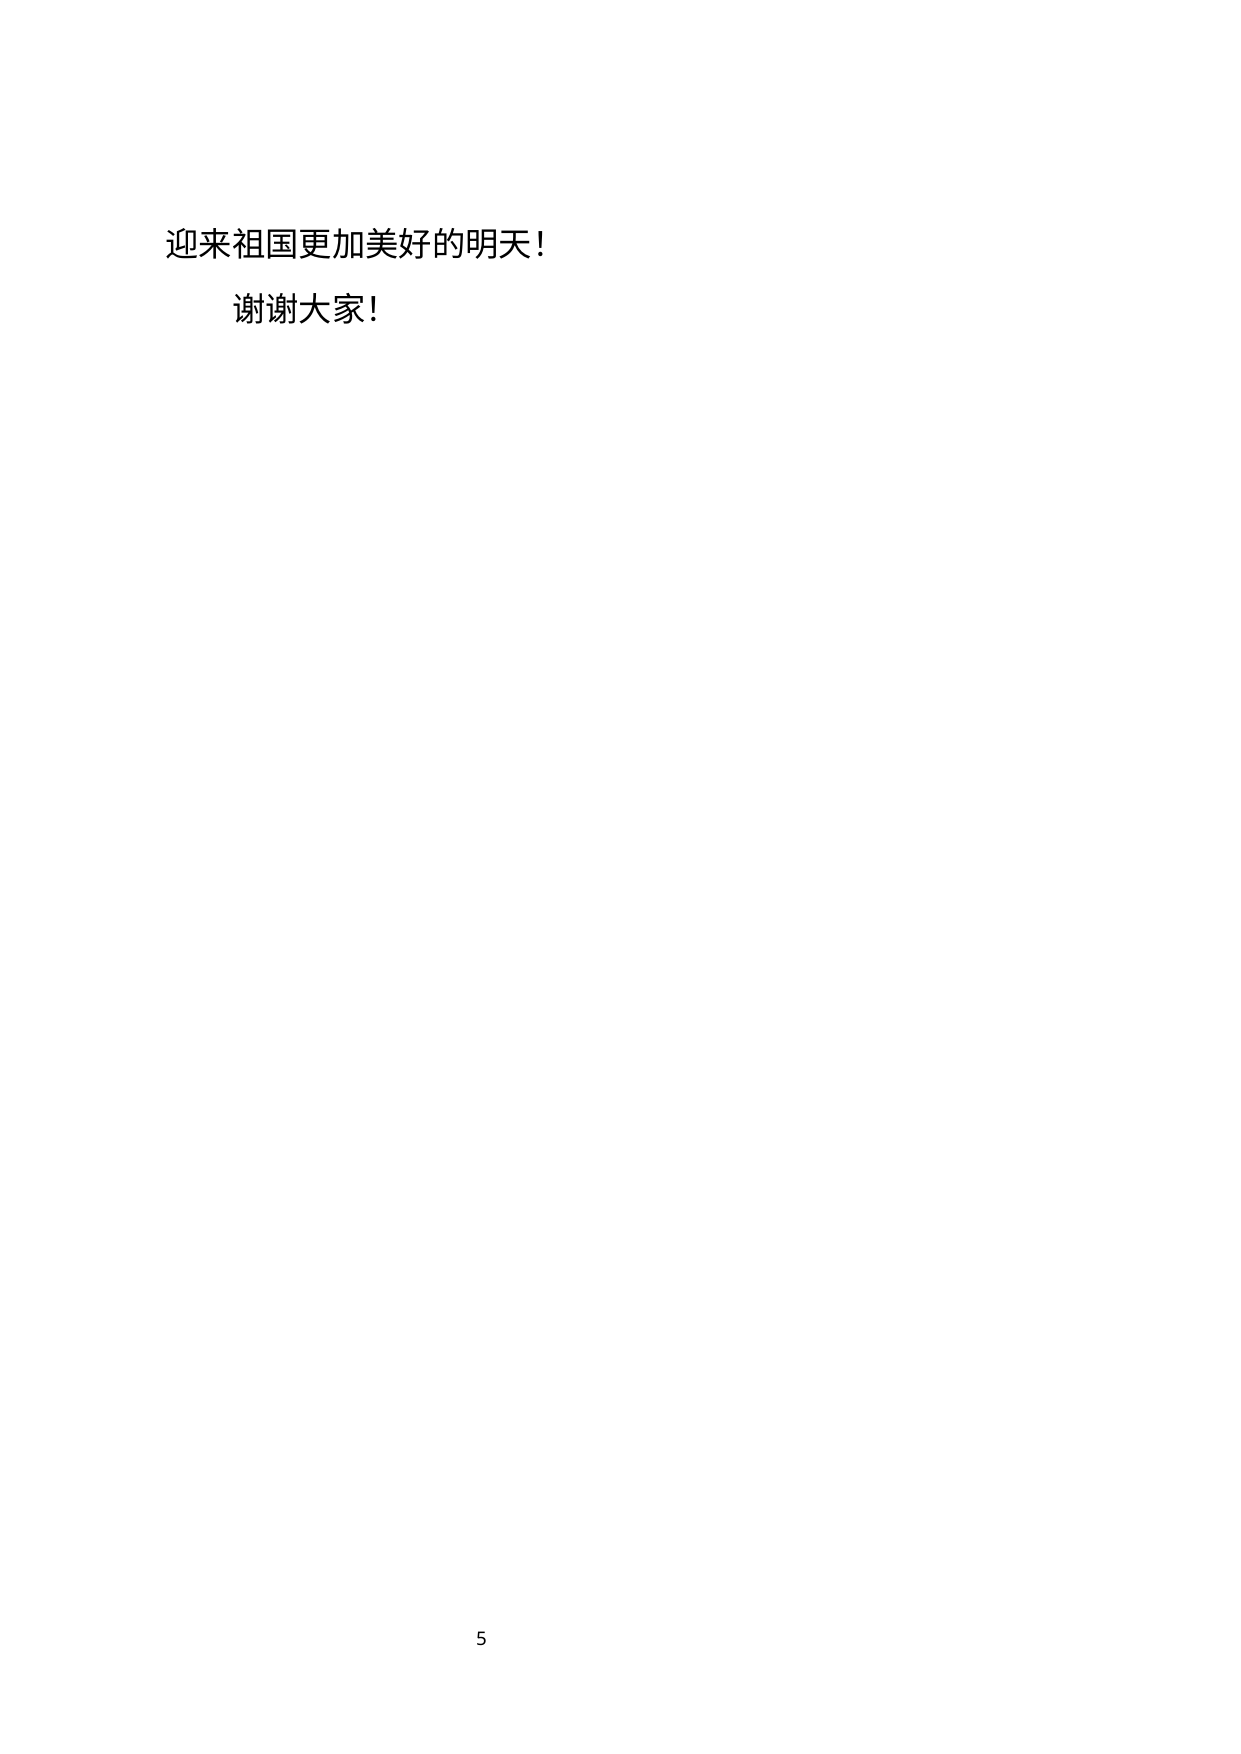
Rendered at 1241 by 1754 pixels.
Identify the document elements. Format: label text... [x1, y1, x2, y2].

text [165, 209, 1087, 274]
text 谢谢大家！ [165, 274, 1087, 339]
